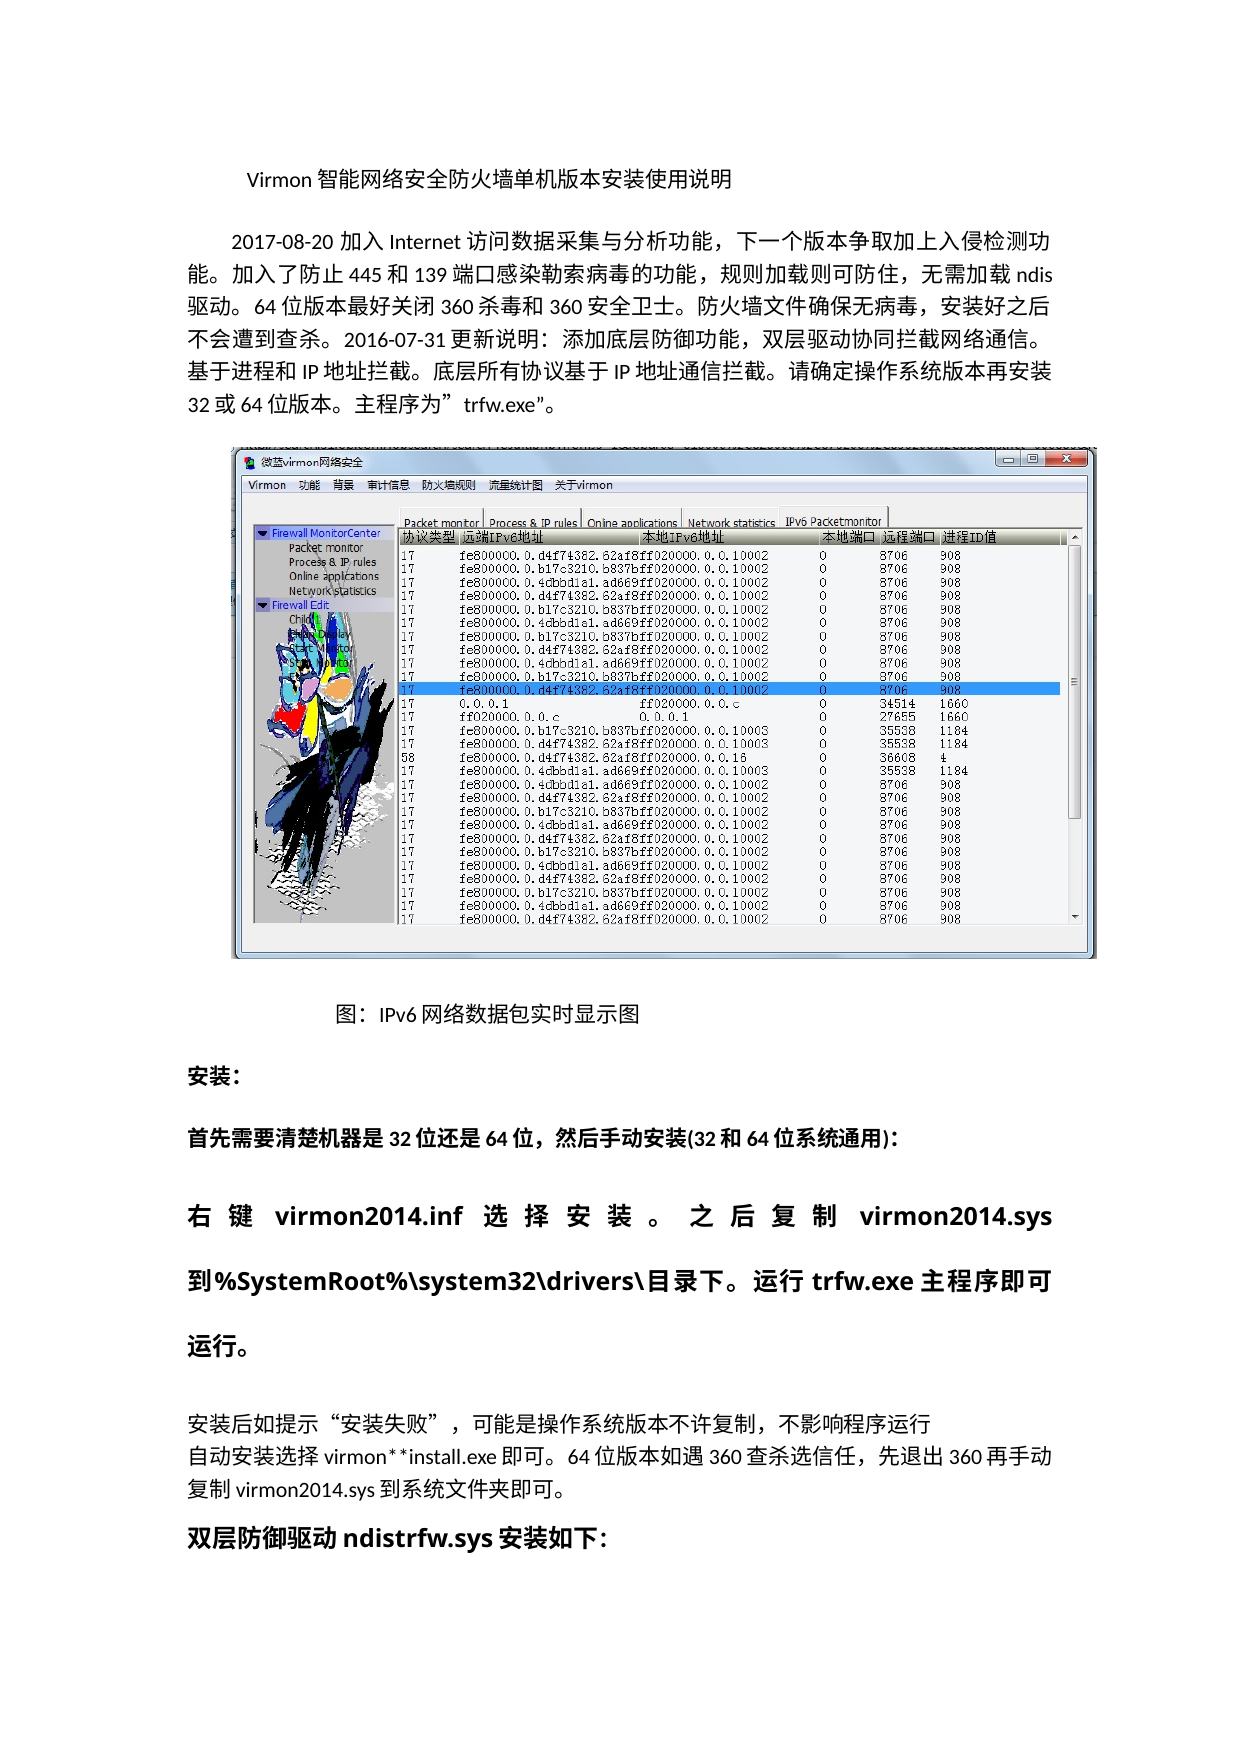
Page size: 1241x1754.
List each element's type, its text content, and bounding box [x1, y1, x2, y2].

list 安装后如提示“安装失败”，可能是操作系统版本不许复制，不影响程序运行 [187, 1406, 1053, 1439]
text 图：IPv6网络数据包实时显示图 [187, 997, 1053, 1029]
text 右键virmon2014.inf选择安装。之后复制virmon2014.sys到%SystemRoot%\system32\drivers\目录下。运行trfw.exe主程序即可运行。 [187, 1182, 1053, 1377]
list 自动安装选择virmon**install.exe即可。64位版本如遇360查杀选信任，先退出360再手动复制virmon2014.sys到系统文件夹即可。 [187, 1439, 1053, 1504]
text 2017-08-20 加入Internet访问数据采集与分析功能，下一个版本争取加上入侵检测功能。加入了防止445和139端口感染勒索病毒的功能，规则加载则可防住，无需加载ndis驱动。64位版本最好关闭360杀毒和360安全卫士。防火墙文件确保无病毒，安装好之后不会遭到查杀。2016-07-31更新说明：添加底层防御功能，双层驱动协同拦截网络通信。基于进程和IP地址拦截。底层所有协议基于IP地址通信拦截。请确定操作系统版本再安装32或64位版本。主程序为”trfw.exe”。 [187, 224, 1053, 419]
list Virmon智能网络安全防火墙单机版本安装使用说明 [187, 162, 1053, 194]
picture [231, 447, 1097, 959]
list 双层防御驱动ndistrfw.sys安装如下： [187, 1504, 1053, 1569]
text 安装： [187, 1059, 1053, 1091]
text 首先需要清楚机器是32位还是64位，然后手动安装(32和64位系统通用)： [187, 1120, 1053, 1153]
